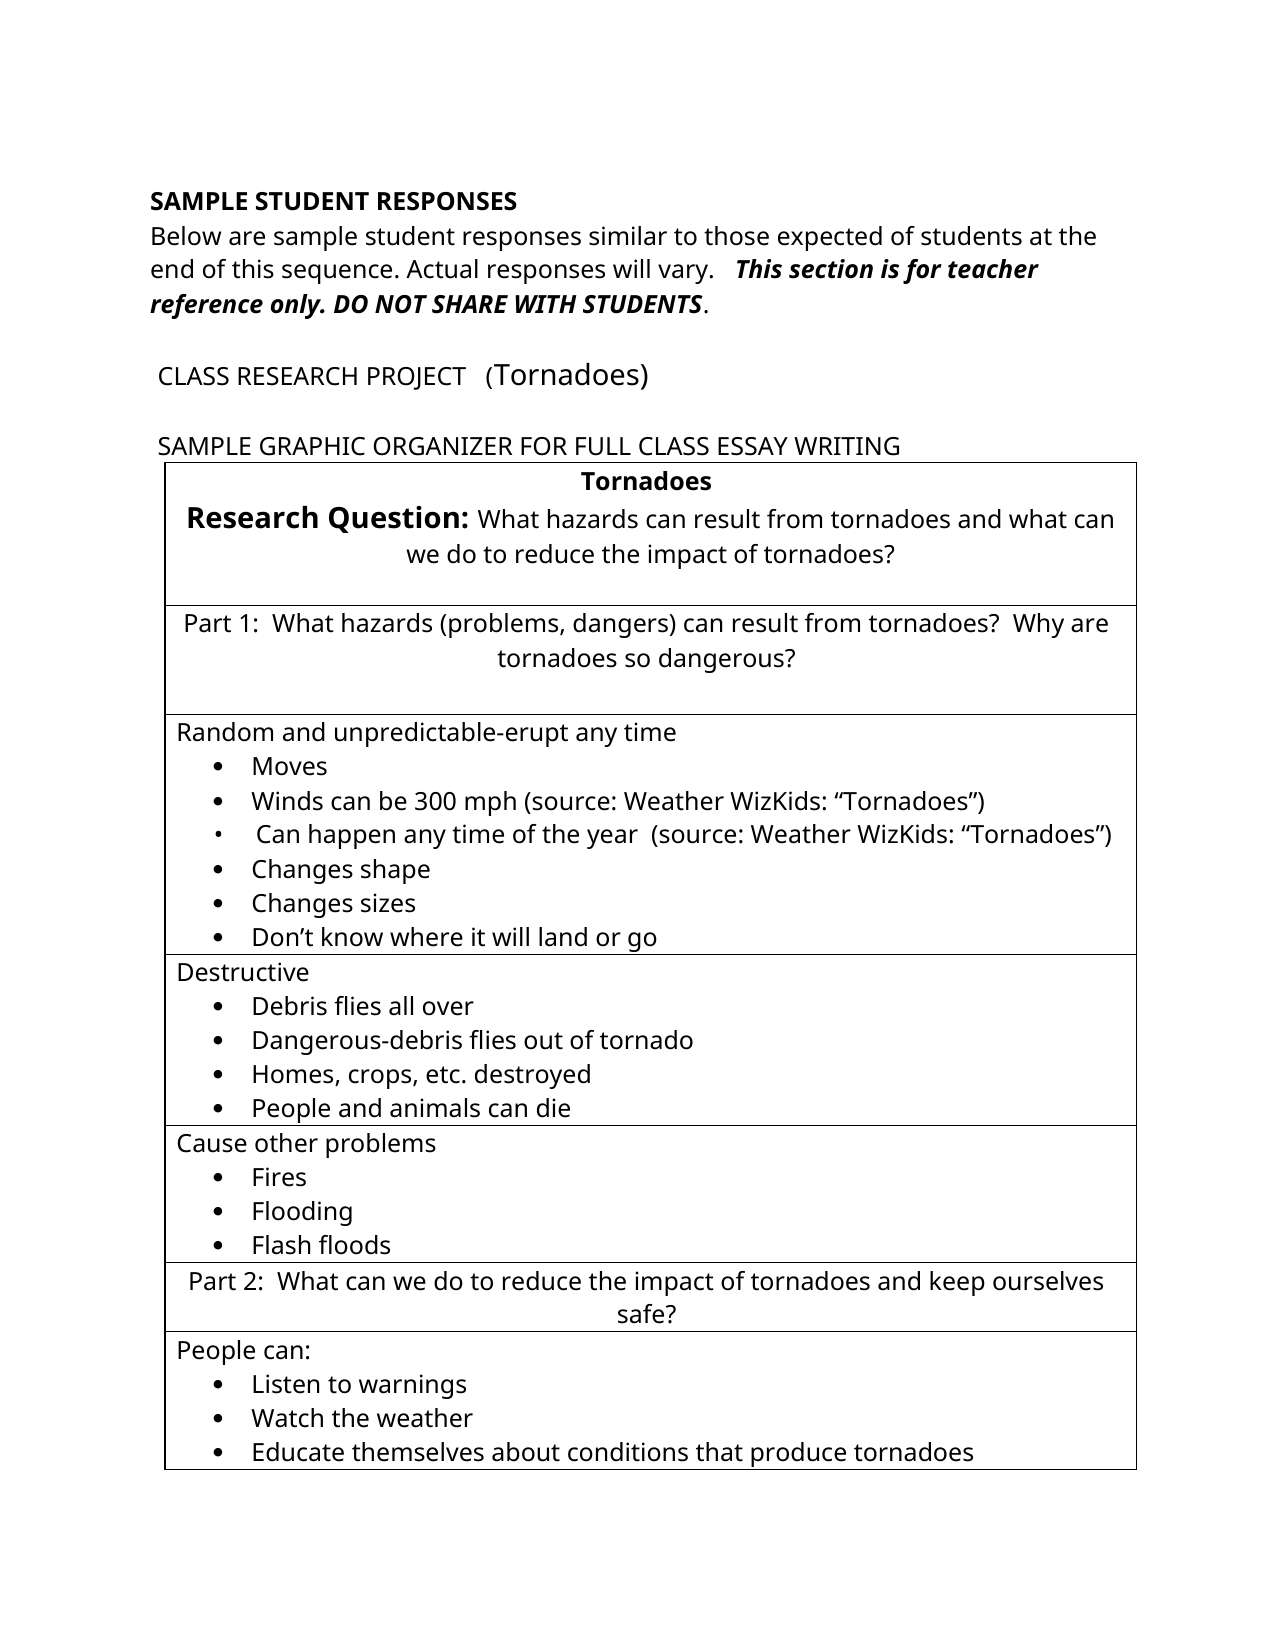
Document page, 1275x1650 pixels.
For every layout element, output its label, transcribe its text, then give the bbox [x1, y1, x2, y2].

text CLASS RESEARCH PROJECT (Tornadoes) [157, 354, 1116, 394]
table_cell Random and unpredictable-erupt any time Moves Winds can be 300 mph (source: Weather WizKids: “Tornadoes”) • Can happen any time of the year (source: Weather WizKids: “Tornadoes”) Changes shape Changes sizes Don’t know where it will land or go [166, 715, 1136, 953]
text SAMPLE STUDENT RESPONSES [150, 184, 1116, 218]
text Below are sample student responses similar to those expected of students at the end of this sequence. Actual responses will vary. This section is for teacher reference only. DO NOT SHARE WITH STUDENTS. [150, 218, 1116, 320]
table_cell Destructive Debris flies all over Dangerous-debris flies out of tornado Homes, crops, etc. destroyed People and animals can die [166, 955, 1136, 1125]
table_header Tornadoes Research Question: What hazards can result from tornadoes and what can we do to reduce the impact of tornadoes? [166, 463, 1136, 605]
table_cell Part 1: What hazards (problems, dangers) can result from tornadoes? Why are tornadoes so dangerous? [166, 606, 1136, 714]
table_cell Cause other problems Fires Flooding Flash floods [166, 1126, 1136, 1262]
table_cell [166, 1332, 1136, 1468]
table_cell Part 2: What can we do to reduce the impact of tornadoes and keep ourselves safe? [166, 1263, 1136, 1331]
text SAMPLE GRAPHIC ORGANIZER FOR FULL CLASS ESSAY WRITING [157, 428, 1116, 462]
